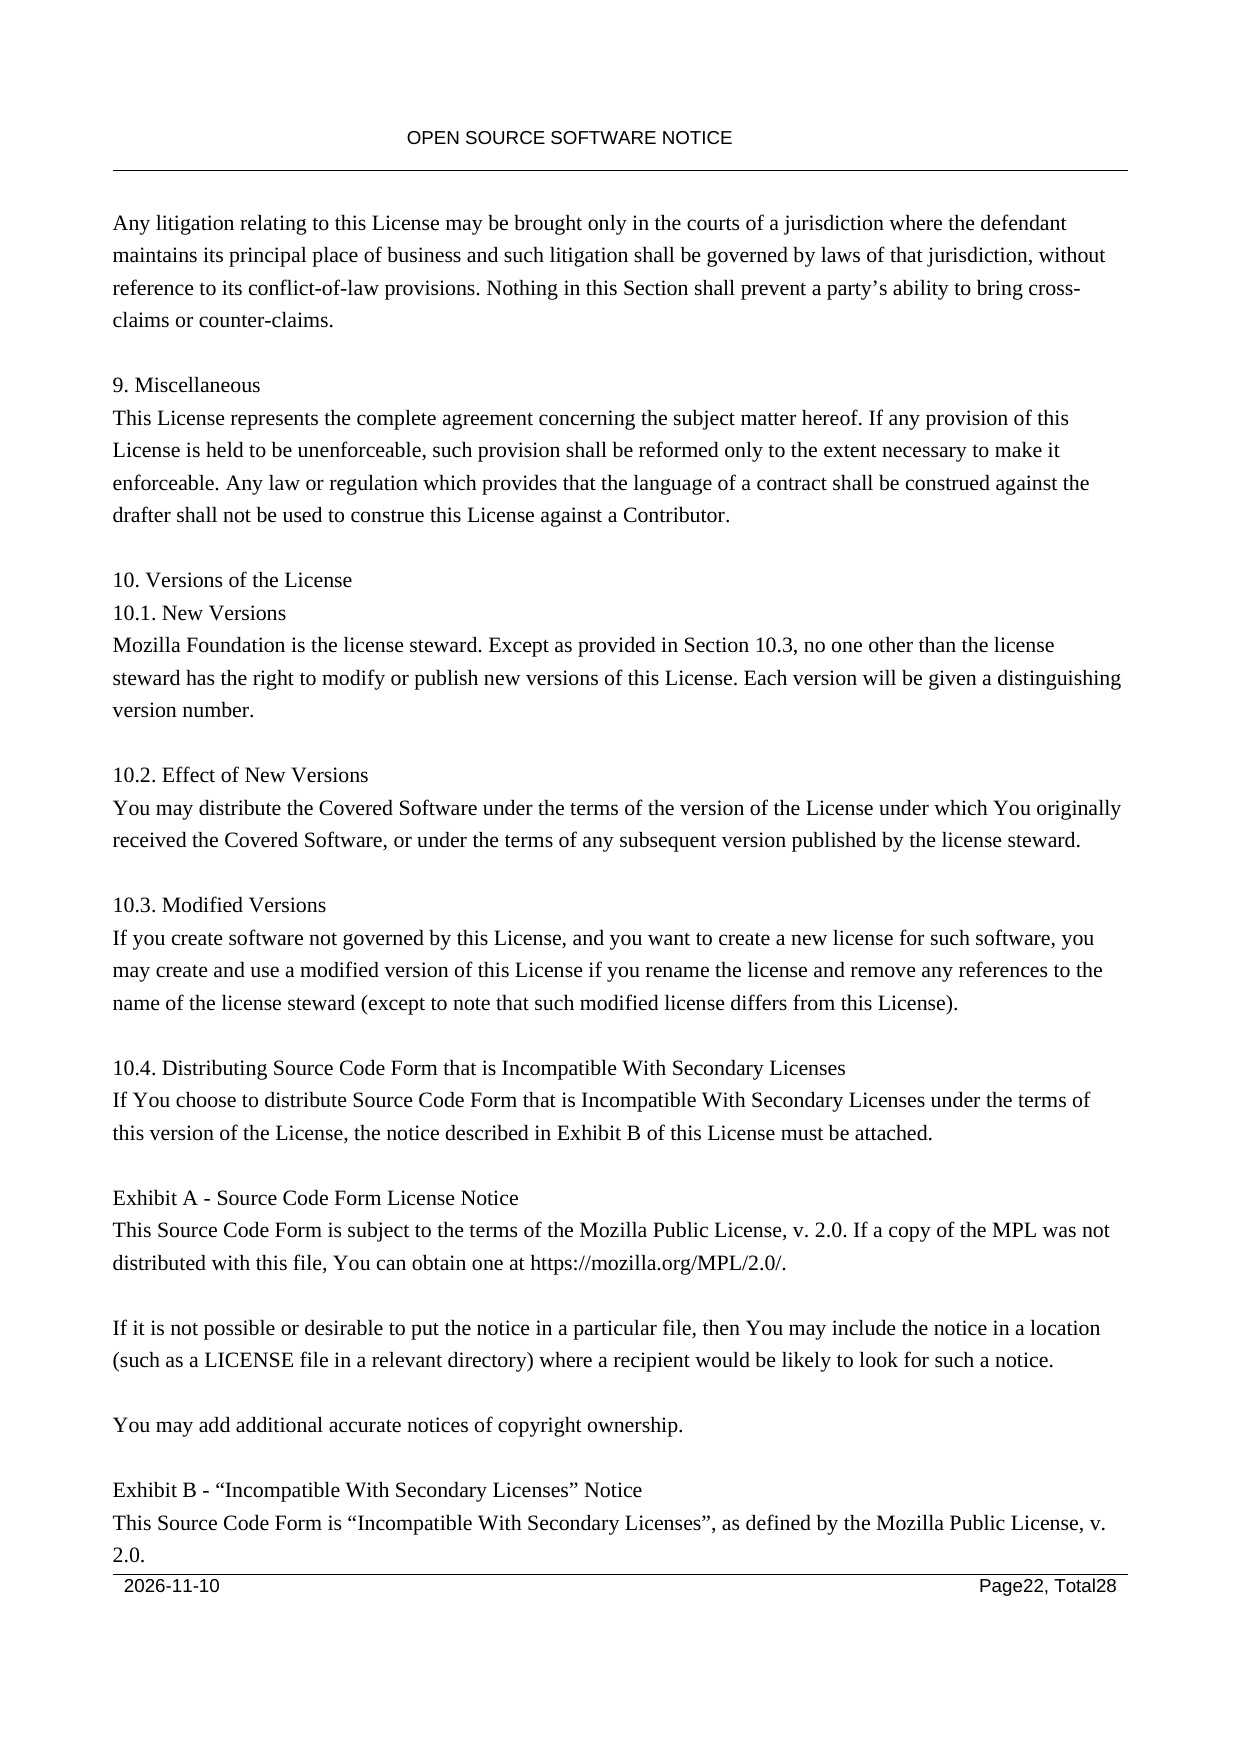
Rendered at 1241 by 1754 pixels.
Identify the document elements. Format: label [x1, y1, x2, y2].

text [112, 206, 1128, 1571]
